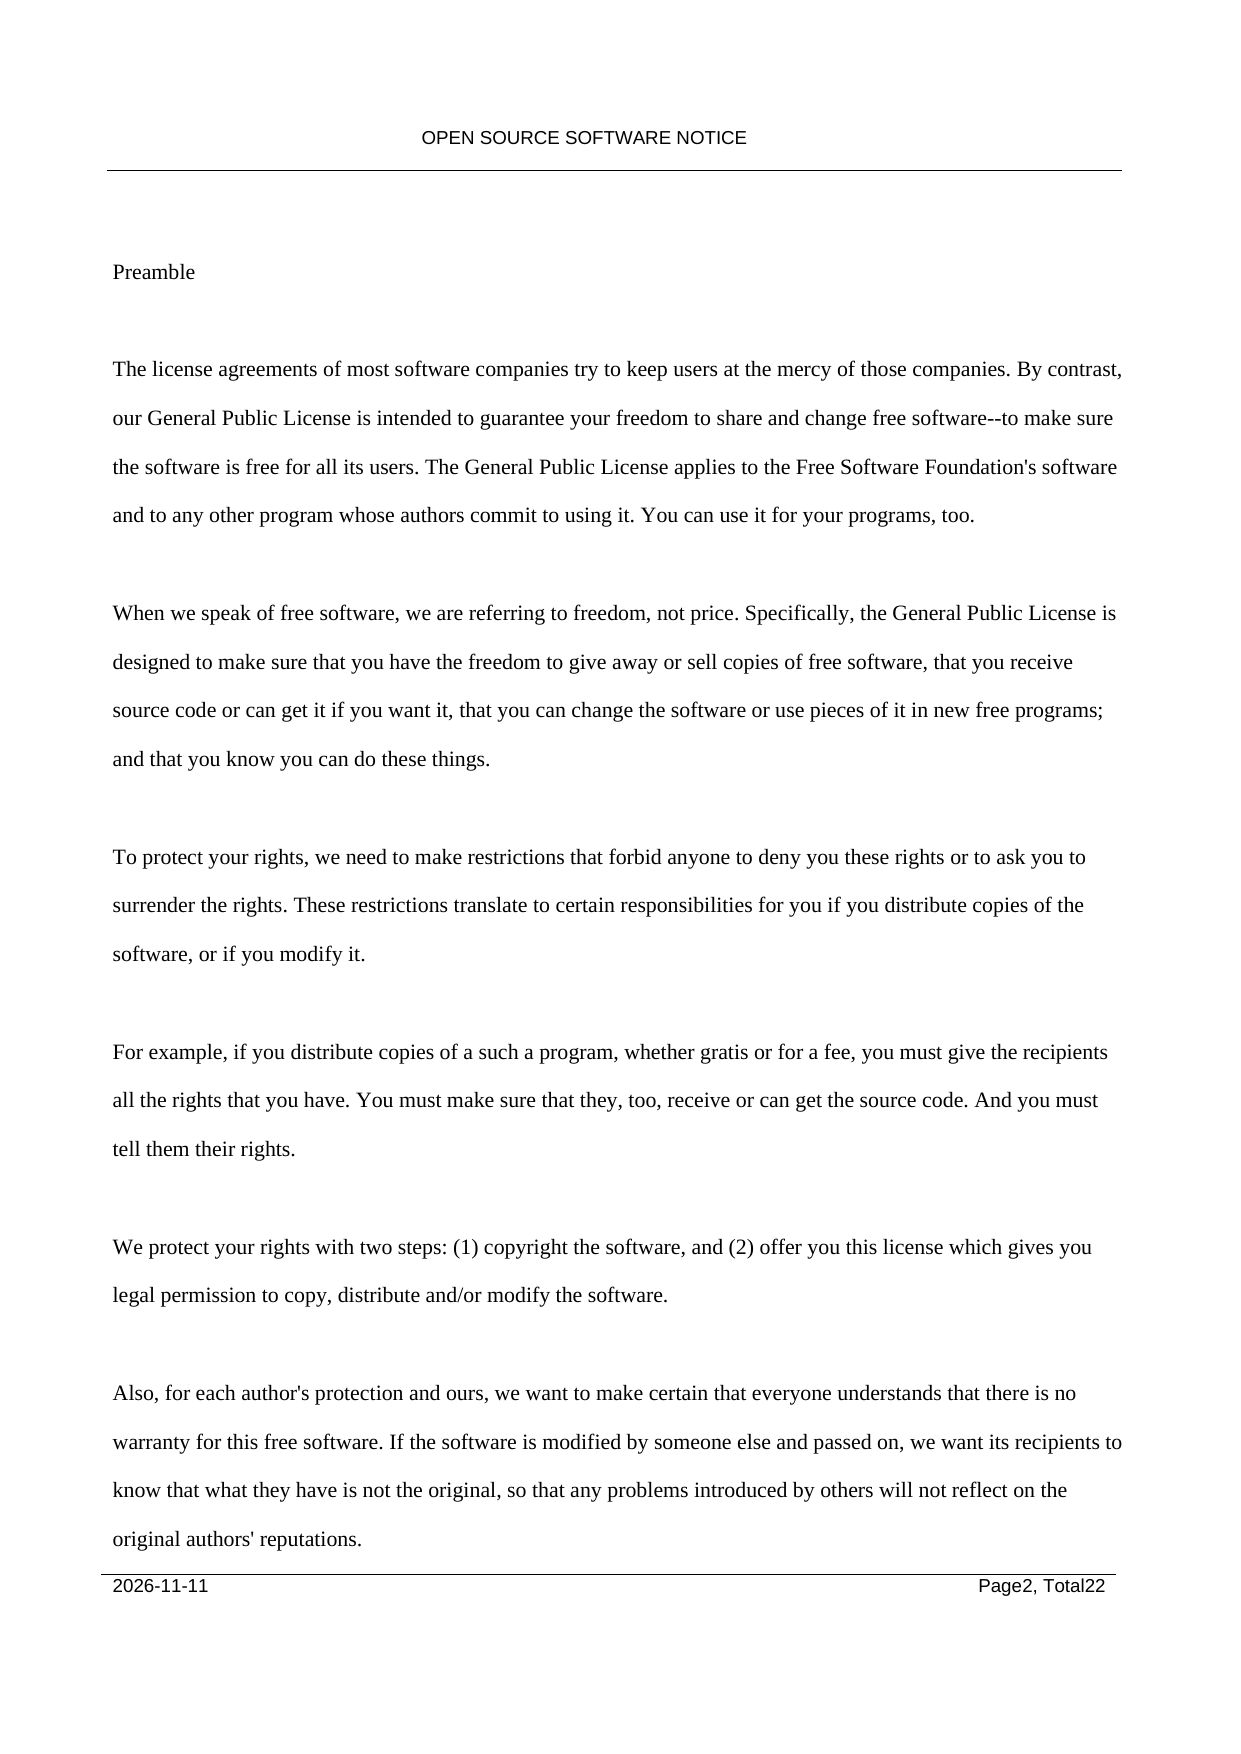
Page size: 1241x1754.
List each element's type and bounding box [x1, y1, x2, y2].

text [112, 206, 1128, 1555]
